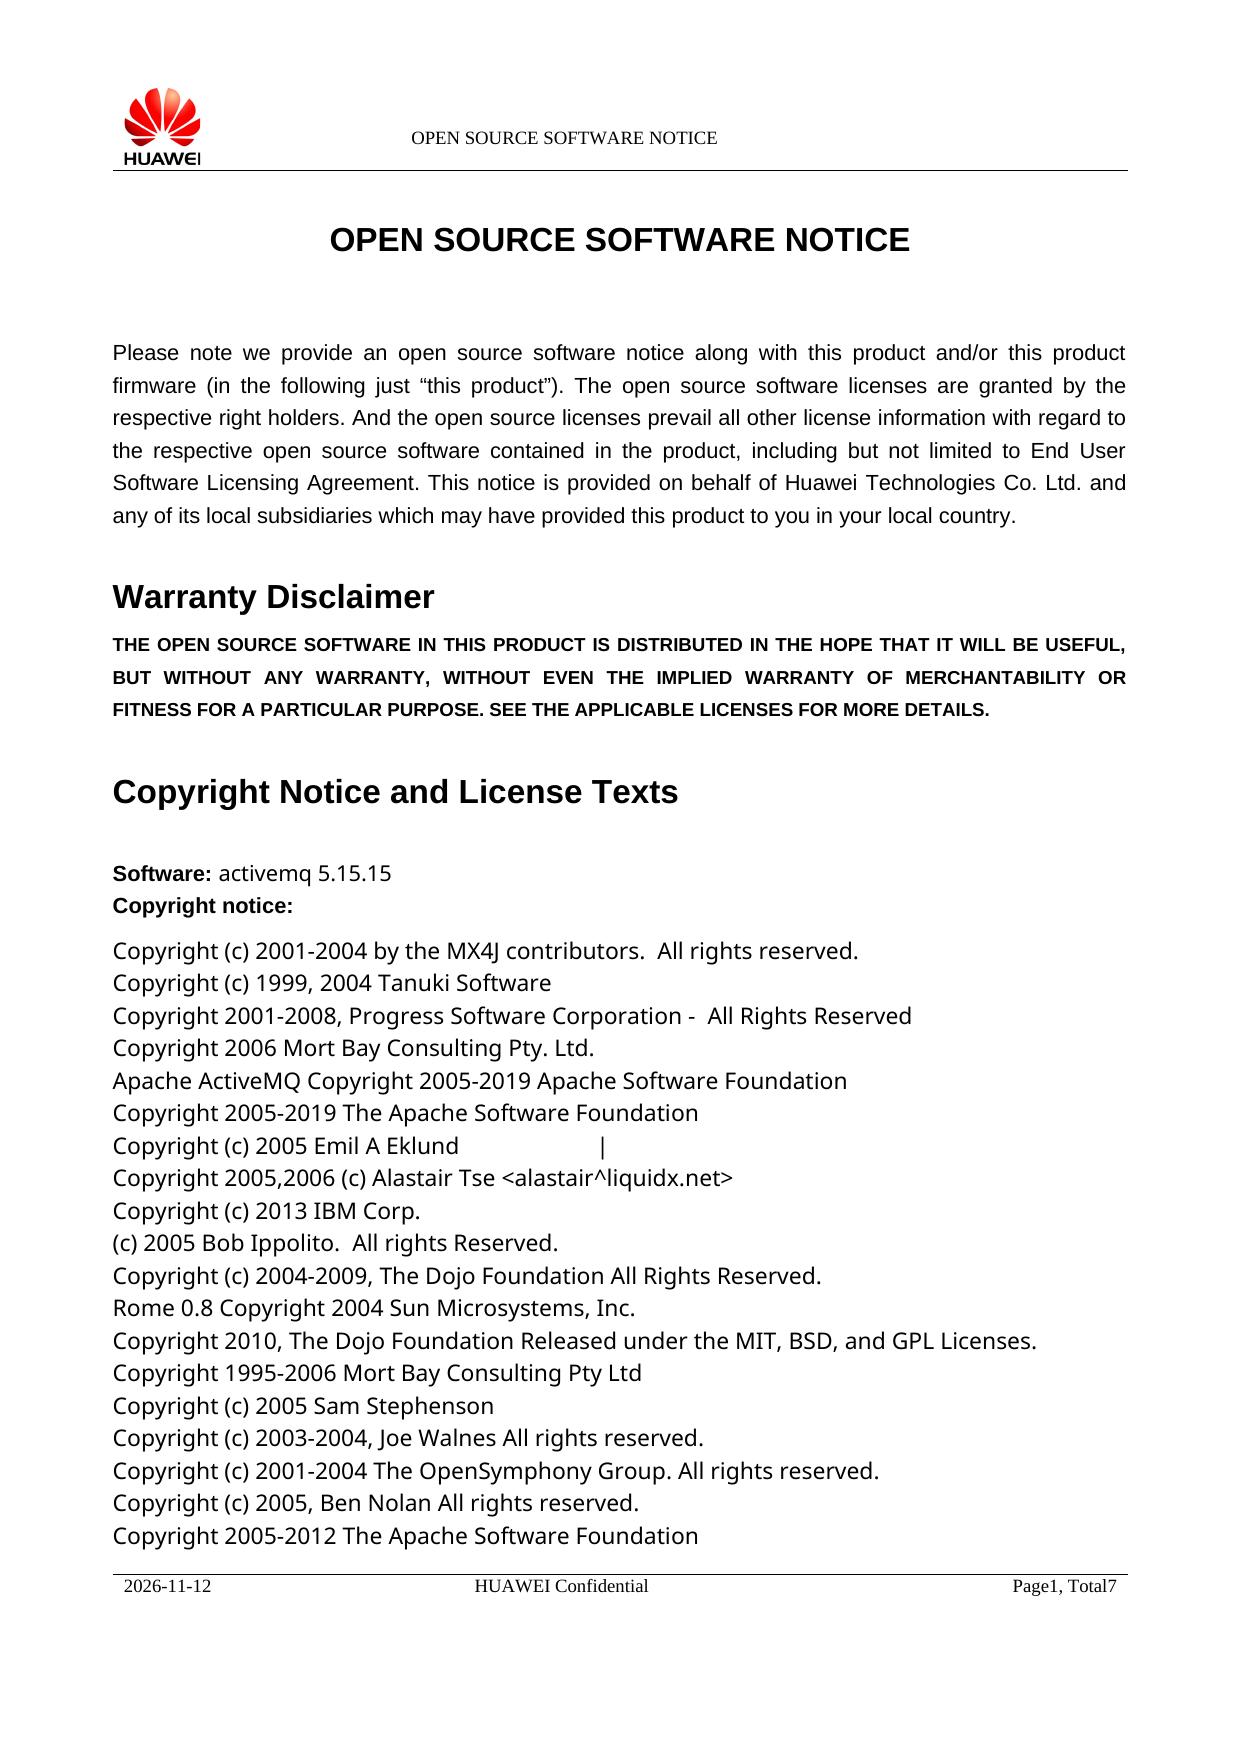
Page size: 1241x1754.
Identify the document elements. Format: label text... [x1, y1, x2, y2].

picture [124, 88, 201, 165]
text Copyright Notice and License Texts [112, 759, 1128, 824]
text Please note we provide an open source software notice along with this product and/or this product firmware (in the following just “this product”). The open source software licenses are granted by the respective right holders. And the open source licenses prevail all other license information with regard to the respective open source software contained in the product, including but not limited to End User Software Licensing Agreement. This notice is provided on behalf of Huawei Technologies Co. Ltd. and any of its local subsidiaries which may have provided this product to you in your local country. [112, 336, 1128, 531]
text Copyright notice: [112, 889, 1128, 921]
title Software: activemq 5.15.15 [112, 856, 1128, 889]
text The open source software in this product is distributed in the hope that it will be useful, but WITHOUT ANY WARRANTY, without even the implied warranty of MERCHANTABILITY or FITNESS FOR A PARTICULAR PURPOSE. See the applicable licenses for more details. [112, 629, 1128, 726]
text Warranty Disclaimer [112, 564, 1128, 629]
text OPEN SOURCE SOFTWARE NOTICE [112, 206, 1128, 271]
